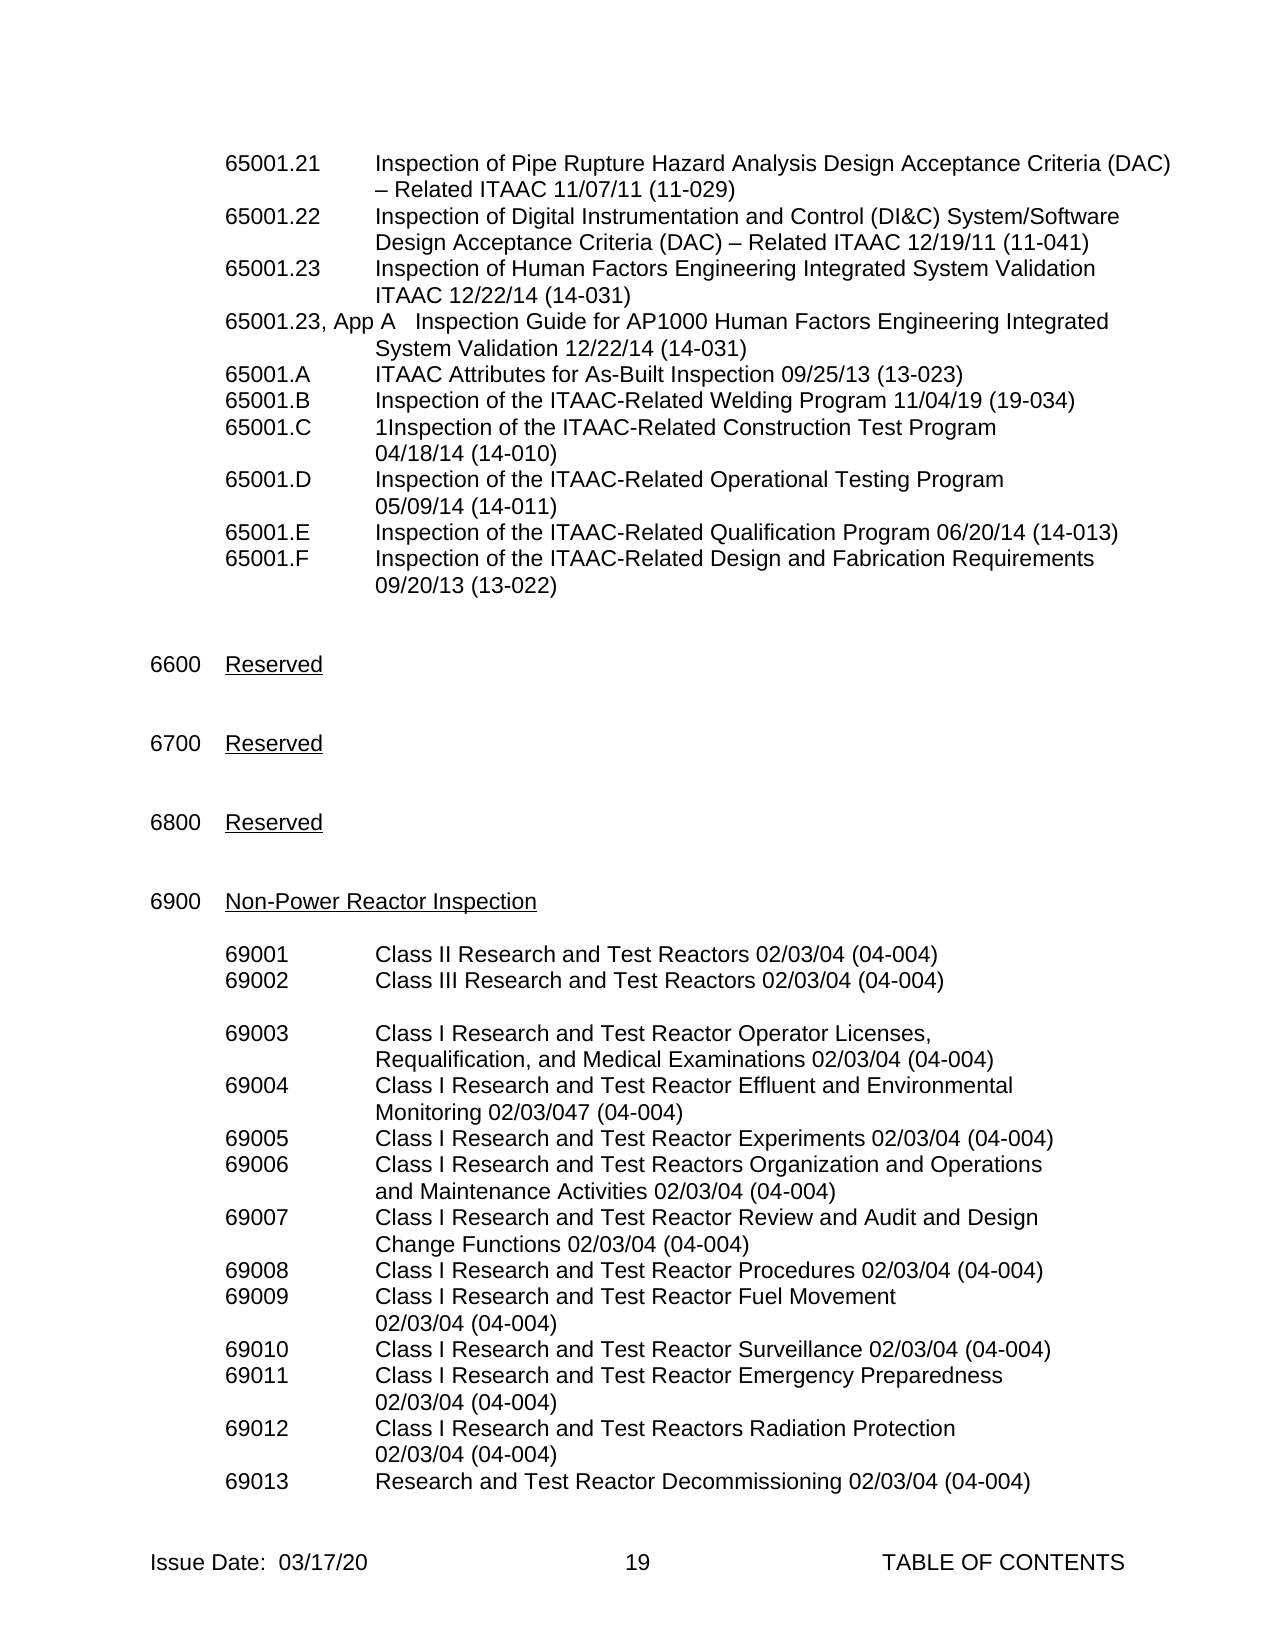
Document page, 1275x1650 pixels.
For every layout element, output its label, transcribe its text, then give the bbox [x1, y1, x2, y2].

text 69006 Class I Research and Test Reactors Organization and Operations [150, 1151, 1172, 1178]
text Change Functions 02/03/04 (04-004) [150, 1231, 1172, 1257]
text Requalification, and Medical Examinations 02/03/04 (04-004) [150, 1046, 1172, 1072]
text 6600 Reserved [150, 651, 1172, 677]
text ITAAC 12/22/14 (14-031) [150, 282, 1172, 308]
text 65001.B Inspection of the ITAAC-Related Welding Program 11/04/19 (19-034) [150, 387, 1172, 413]
text 69004 Class I Research and Test Reactor Effluent and Environmental [150, 1072, 1172, 1099]
text 65001.F Inspection of the ITAAC-Related Design and Fabrication Requirements 09/20/13 (13-022) [225, 545, 1172, 598]
text 65001.E Inspection of the ITAAC-Related Qualification Program 06/20/14 (14-013) [225, 519, 1172, 545]
text 69012 Class I Research and Test Reactors Radiation Protection [150, 1415, 1172, 1441]
text 6700 Reserved [150, 730, 1172, 756]
text 65001.22 Inspection of Digital Instrumentation and Control (DI&C) System/Software Design Acceptance Criteria (DAC) – Related ITAAC 12/19/11 (11-041) [225, 203, 1172, 255]
text 6900 Non-Power Reactor Inspection [150, 888, 1172, 914]
text 65001.D Inspection of the ITAAC-Related Operational Testing Program [225, 466, 1172, 493]
text 69010 Class I Research and Test Reactor Surveillance 02/03/04 (04-004) [150, 1336, 1172, 1362]
text 69011 Class I Research and Test Reactor Emergency Preparedness [150, 1362, 1172, 1389]
text and Maintenance Activities 02/03/04 (04-004) [150, 1178, 1172, 1204]
text 05/09/14 (14-011) [375, 493, 1172, 519]
text 65001.21 Inspection of Pipe Rupture Hazard Analysis Design Acceptance Criteria (DAC) – Related ITAAC 11/07/11 (11-029) [225, 150, 1172, 203]
text 65001.23 Inspection of Human Factors Engineering Integrated System Validation [150, 255, 1172, 282]
text 02/03/04 (04-004) [150, 1309, 1172, 1336]
text 69008 Class I Research and Test Reactor Procedures 02/03/04 (04-004) [150, 1257, 1172, 1283]
text 69013 Research and Test Reactor Decommissioning 02/03/04 (04-004) [150, 1468, 1172, 1494]
text 65001.A ITAAC Attributes for As-Built Inspection 09/25/13 (13-023) [150, 361, 1172, 387]
text Monitoring 02/03/047 (04-004) [150, 1099, 1172, 1125]
text 04/18/14 (14-010) [375, 440, 1172, 466]
text 02/03/04 (04-004) [150, 1389, 1172, 1415]
text 69009 Class I Research and Test Reactor Fuel Movement [150, 1283, 1172, 1309]
text 69005 Class I Research and Test Reactor Experiments 02/03/04 (04-004) [150, 1125, 1172, 1151]
text 69002 Class III Research and Test Reactors 02/03/04 (04-004) [150, 967, 1172, 993]
text 65001.23, App A Inspection Guide for AP1000 Human Factors Engineering Integrated System Validation 12/22/14 (14-031) [225, 308, 1172, 361]
text 69003 Class I Research and Test Reactor Operator Licenses, [150, 1020, 1172, 1046]
text 69007 Class I Research and Test Reactor Review and Audit and Design [150, 1204, 1172, 1231]
text 69001 Class II Research and Test Reactors 02/03/04 (04-004) [150, 941, 1172, 967]
text 65001.C Inspection of the ITAAC-Related Construction Test Program [225, 413, 1172, 440]
text 6800 Reserved [150, 809, 1172, 835]
text 02/03/04 (04-004) [150, 1441, 1172, 1468]
